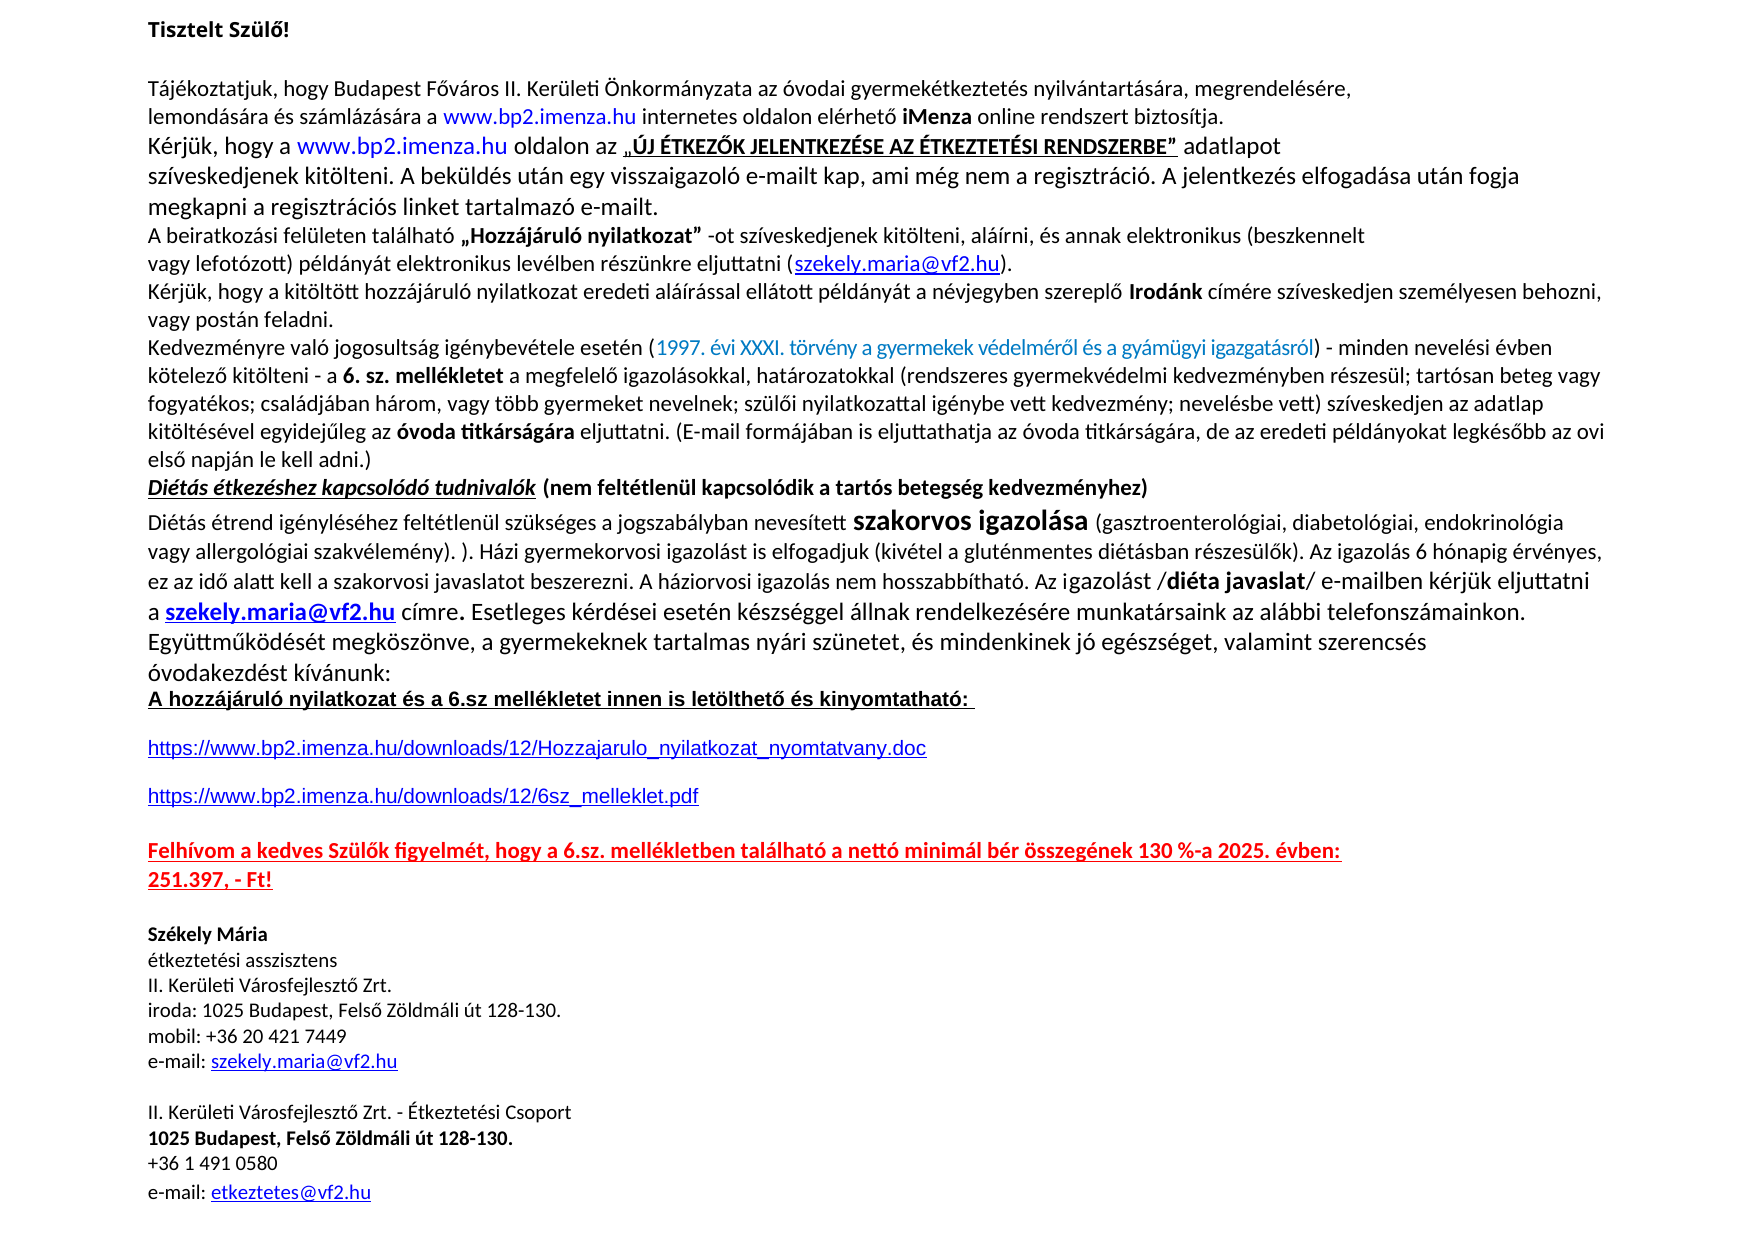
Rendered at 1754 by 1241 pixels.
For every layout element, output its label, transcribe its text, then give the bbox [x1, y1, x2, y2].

text 251.397, - Ft! [148, 865, 1606, 893]
text Tisztelt Szülő! [148, 15, 1606, 43]
text https://www.bp2.imenza.hu/downloads/12/Hozzajarulo_nyilatkozat_nyomtatvany.doc [148, 736, 1606, 759]
text A beiratkozási felületen található „Hozzájáruló nyilatkozat” -ot szíveskedjenek kitölteni, aláírni, és annak elektronikus (beszkennelt [148, 221, 1606, 249]
text Diétás étrend igényléséhez feltétlenül szükséges a jogszabályban nevesített szakorvos igazolása (gasztroenterológiai, diabetológiai, endokrinológia vagy allergológiai szakvélemény). ). Házi gyermekorvosi igazolást is elfogadjuk (kivétel a gluténmentes diétásban részesülők). Az igazolás 6 hónapig érvényes, ez az idő alatt kell a szakorvosi javaslatot beszerezni. A háziorvosi igazolás nem hosszabbítható. Az igazolást /diéta javaslat/ e-mailben kérjük eljuttatni a szekely.maria@vf2.hu címre. Esetleges kérdései esetén készséggel állnak rendelkezésére munkatársaink az alábbi telefonszámainkon. [148, 502, 1606, 626]
text Kedvezményre való jogosultság igénybevétele esetén (1997. évi XXXI. törvény a gyermekek védelméről és a gyámügyi igazgatásról) - minden nevelési évben kötelező kitölteni - a 6. sz. mellékletet a megfelelő igazolásokkal, határozatokkal (rendszeres gyermekvédelmi kedvezményben részesül; tartósan beteg vagy fogyatékos; családjában három, vagy több gyermeket nevelnek; szülői nyilatkozattal igénybe vett kedvezmény; nevelésbe vett) szíveskedjen az adatlap kitöltésével egyidejűleg az óvoda titkárságára eljuttatni. (E-mail formájában is eljuttathatja az óvoda titkárságára, de az eredeti példányokat legkésőbb az ovi első napján le kell adni.) [148, 333, 1606, 473]
text lemondására és számlázására a www.bp2.imenza.hu internetes oldalon elérhető iMenza online rendszert biztosítja. [148, 102, 1606, 130]
text Kérjük, hogy a kitöltött hozzájáruló nyilatkozat eredeti aláírással ellátott példányát a névjegyben szereplő Irodánk címére szíveskedjen személyesen behozni, vagy postán feladni. [148, 277, 1606, 333]
text Székely Mária [148, 921, 1606, 947]
text 1025 Budapest, Felső Zöldmáli út 128-130. [148, 1125, 1606, 1150]
text e-mail: szekely.maria@vf2.hu [148, 1048, 1606, 1074]
text szíveskedjenek kitölteni. A beküldés után egy visszaigazoló e-mailt kap, ami még nem a regisztráció. A jelentkezés elfogadása után fogja megkapni a regisztrációs linket tartalmazó e-mailt. [148, 160, 1606, 221]
text Kérjük, hogy a www.bp2.imenza.hu oldalon az „ÚJ ÉTKEZŐK JELENTKEZÉSE AZ ÉTKEZTETÉSI RENDSZERBE” adatlapot [148, 130, 1606, 160]
text mobil: +36 20 421 7449 [148, 1023, 1606, 1048]
text Tájékoztatjuk, hogy Budapest Főváros II. Kerületi Önkormányzata az óvodai gyermekétkeztetés nyilvántartására, megrendelésére, [148, 74, 1606, 102]
text https://www.bp2.imenza.hu/downloads/12/6sz_melleklet.pdf [148, 784, 1606, 808]
text óvodakezdést kívánunk: [148, 657, 1606, 687]
text II. Kerületi Városfejlesztő Zrt. [148, 972, 1606, 998]
text iroda: 1025 Budapest, Felső Zöldmáli út 128-130. [148, 998, 1606, 1023]
text étkeztetési asszisztens [148, 947, 1606, 972]
text A hozzájáruló nyilatkozat és a 6.sz mellékletet innen is letölthető és kinyomtatható: [148, 687, 1606, 711]
text vagy lefotózott) példányát elektronikus levélben részünkre eljuttatni (szekely.maria@vf2.hu). [148, 249, 1606, 277]
text Felhívom a kedves Szülők figyelmét, hogy a 6.sz. mellékletben található a nettó minimál bér összegének 130 %-a 2025. évben: [148, 837, 1606, 865]
text II. Kerületi Városfejlesztő Zrt. - Étkeztetési Csoport [148, 1099, 1606, 1125]
text Diétás étkezéshez kapcsolódó tudnivalók (nem feltétlenül kapcsolódik a tartós betegség kedvezményhez) [148, 473, 1606, 502]
text Együttműködését megköszönve, a gyermekeknek tartalmas nyári szünetet, és mindenkinek jó egészséget, valamint szerencsés [148, 626, 1606, 657]
text +36 1 491 0580 [148, 1150, 1606, 1176]
text e-mail: etkeztetes@vf2.hu [148, 1179, 1606, 1205]
